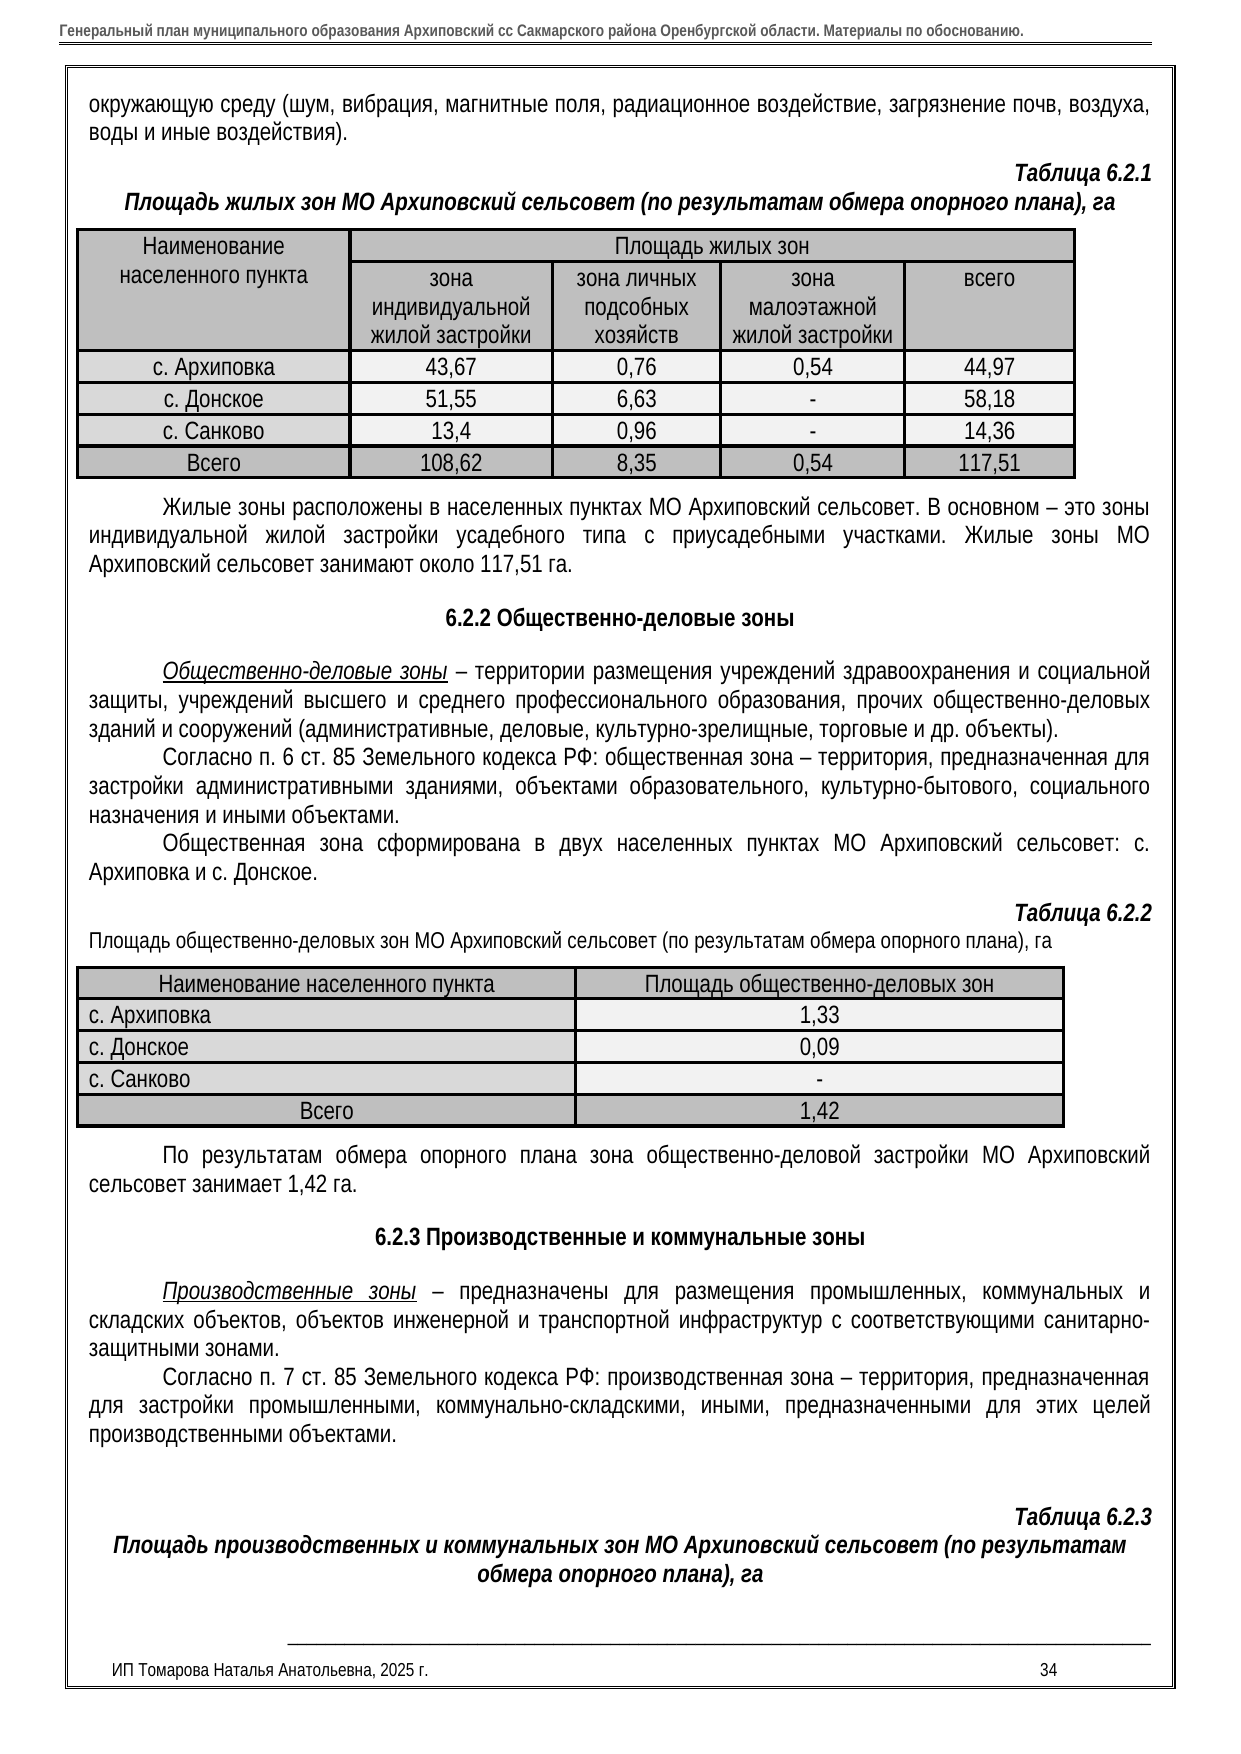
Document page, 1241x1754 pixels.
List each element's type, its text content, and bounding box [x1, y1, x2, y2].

table_cell 0,96 [554, 416, 719, 444]
table_cell 108,62 [352, 448, 551, 476]
table_cell 58,18 [906, 384, 1073, 413]
subtitle 6.2.2 Общественно-деловые зоны [89, 603, 1152, 631]
table_cell 43,67 [352, 352, 551, 381]
table_cell 14,36 [906, 416, 1073, 444]
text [89, 89, 1152, 146]
table_header Наименование населенного пункта [79, 969, 574, 997]
table_cell Всего [79, 1096, 574, 1124]
table_cell 44,97 [906, 352, 1073, 381]
table_cell с. Донское [79, 1032, 574, 1061]
text Согласно п. 7 ст. 85 Земельного кодекса РФ: производственная зона – территория, предназначенная для застройки промышленными, коммунально-складскими, иными, предназначенными для этих целей производственными объектами. [89, 1362, 1152, 1448]
text Общественная зона сформирована в двух населенных пунктах МО Архиповский сельсовет: с. Архиповка и с. Донское. [89, 828, 1152, 886]
text Площадь жилых зон МО Архиповский сельсовет (по результатам обмера опорного плана), га [89, 187, 1152, 216]
table_header Площадь общественно-деловых зон [577, 969, 1062, 997]
table_cell зона личных подсобных хозяйств [554, 263, 719, 349]
text Жилые зоны расположены в населенных пунктах МО Архиповский сельсовет. В основном – это зоны индивидуальной жилой застройки усадебного типа с приусадебными участками. Жилые зоны МО Архиповский сельсовет занимают около 117,51 га. [89, 492, 1152, 578]
table_header Площадь жилых зон [352, 231, 1073, 260]
text Площадь общественно-деловых зон МО Архиповский сельсовет (по результатам обмера опорного плана), га [89, 927, 1152, 953]
table_cell 0,54 [722, 352, 903, 381]
table_cell 1,42 [577, 1096, 1062, 1124]
table_cell зона индивидуальной жилой застройки [352, 263, 551, 349]
text Таблица 6.2.1 [89, 158, 1152, 187]
table_cell 0,09 [577, 1032, 1062, 1061]
table_cell 8,35 [554, 448, 719, 476]
subtitle 6.2.3 Производственные и коммунальные зоны [89, 1222, 1152, 1251]
table_cell всего [906, 263, 1073, 349]
text Согласно п. 6 ст. 85 Земельного кодекса РФ: общественная зона – территория, предназначенная для застройки административными зданиями, объектами образовательного, культурно-бытового, социального назначения и иными объектами. [89, 742, 1152, 828]
text Таблица 6.2.3 [89, 1501, 1152, 1530]
table_cell - [577, 1064, 1062, 1093]
table_cell 51,55 [352, 384, 551, 413]
text Производственные зоны – предназначены для размещения промышленных, коммунальных и складских объектов, объектов инженерной и транспортной инфраструктур с соответствующими санитарно-защитными зонами. [89, 1276, 1152, 1362]
table_cell с. Архиповка [79, 352, 348, 381]
table_cell 0,76 [554, 352, 719, 381]
table_cell с. Санково [79, 416, 348, 444]
text Общественно-деловые зоны – территории размещения учреждений здравоохранения и социальной защиты, учреждений высшего и среднего профессионального образования, прочих общественно-деловых зданий и сооружений (административные, деловые, культурно-зрелищные, торговые и др. объекты). [89, 656, 1152, 742]
text По результатам обмера опорного плана зона общественно-деловой застройки МО Архиповский сельсовет занимает 1,42 га. [89, 1140, 1152, 1197]
table_header Наименование населенного пункта [79, 231, 348, 349]
text Таблица 6.2.2 [89, 898, 1152, 927]
text Площадь производственных и коммунальных зон МО Архиповский сельсовет (по результатам обмера опорного плана), га [89, 1530, 1152, 1587]
table_cell 13,4 [352, 416, 551, 444]
table_cell 117,51 [906, 448, 1073, 476]
table_cell 6,63 [554, 384, 719, 413]
table_cell - [722, 416, 903, 444]
table_cell с. Донское [79, 384, 348, 413]
table_cell с. Санково [79, 1064, 574, 1093]
table_cell 0,54 [722, 448, 903, 476]
table_cell 1,33 [577, 1000, 1062, 1029]
table_cell - [722, 384, 903, 413]
table_cell Всего [79, 448, 348, 476]
table_cell с. Архиповка [79, 1000, 574, 1029]
table_cell зона малоэтажной жилой застройки [722, 263, 903, 349]
